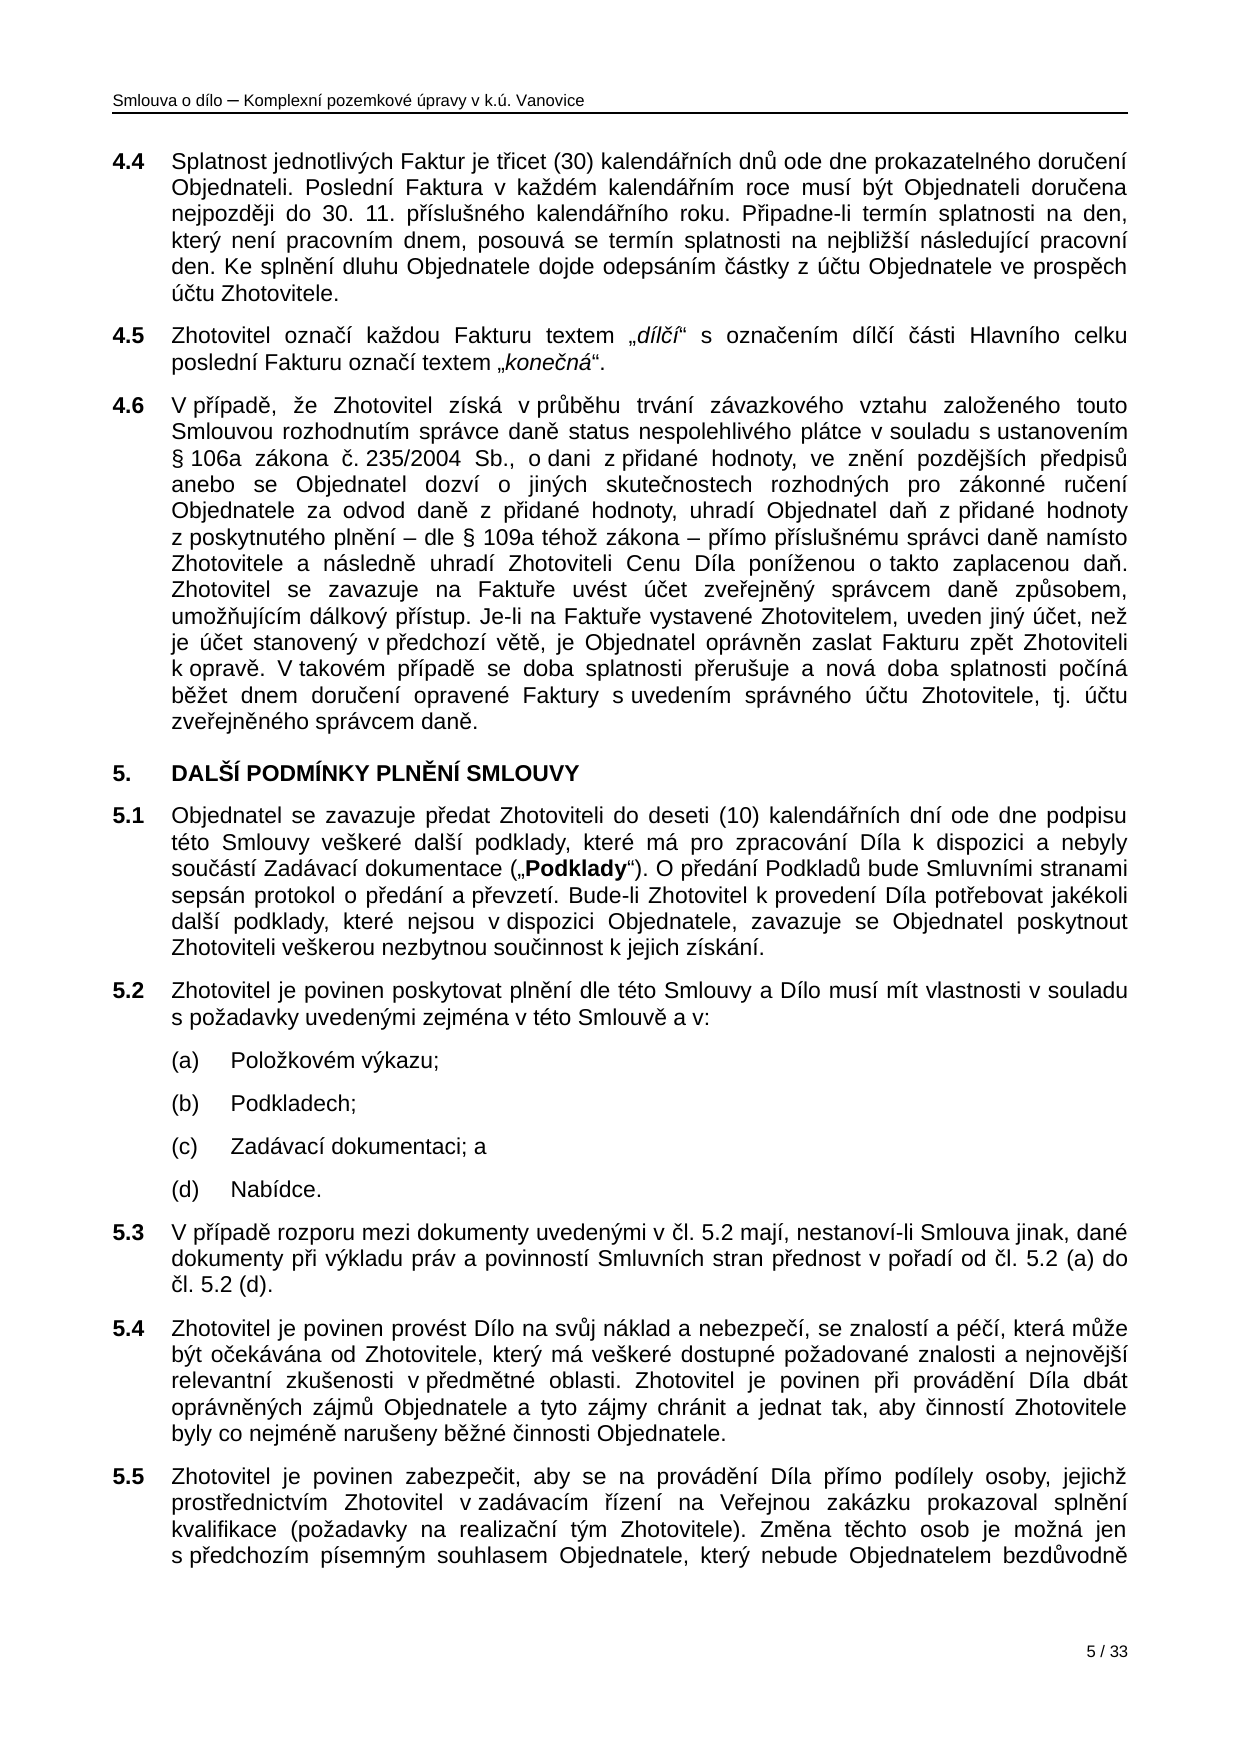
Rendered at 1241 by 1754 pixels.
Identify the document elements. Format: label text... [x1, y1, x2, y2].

text Zhotovitel označí každou Fakturu textem „dílčí“ s označením dílčí části Hlavního celku poslední Fakturu označí textem „konečná“. [112, 322, 1128, 375]
text Zhotovitel je povinen poskytovat plnění dle této Smlouvy a Dílo musí mít vlastnosti v souladu s požadavky uvedenými zejména v této Smlouvě a v: [112, 977, 1128, 1030]
list Položkovém výkazu; [171, 1047, 1128, 1073]
list Podkladech; [171, 1090, 1128, 1116]
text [112, 1463, 1128, 1568]
text Splatnost jednotlivých Faktur je třicet (30) kalendářních dnů ode dne prokazatelného doručení Objednateli. Poslední Faktura v každém kalendářním roce musí být Objednateli doručena nejpozději do 30. 11. příslušného kalendářního roku. Připadne-li termín splatnosti na den, který není pracovním dnem, posouvá se termín splatnosti na nejbližší následující pracovní den. Ke splnění dluhu Objednatele dojde odepsáním částky z účtu Objednatele ve prospěch účtu Zhotovitele. [112, 148, 1128, 306]
list Nabídce. [171, 1176, 1128, 1202]
text Další podmínky Plnění smlouvy [112, 759, 1128, 786]
text V případě, že Zhotovitel získá v průběhu trvání závazkového vztahu založeného touto Smlouvou rozhodnutím správce daně status nespolehlivého plátce v souladu s ustanovením § 106a zákona č. 235/2004 Sb., o dani z přidané hodnoty, ve znění pozdějších předpisů anebo se Objednatel dozví o jiných skutečnostech rozhodných pro zákonné ručení Objednatele za odvod daně z přidané hodnoty, uhradí Objednatel daň z přidané hodnoty z poskytnutého plnění – dle § 109a téhož zákona – přímo příslušnému správci daně namísto Zhotovitele a následně uhradí Zhotoviteli Cenu Díla poníženou o takto zaplacenou daň. Zhotovitel se zavazuje na Faktuře uvést účet zveřejněný správcem daně způsobem, umožňujícím dálkový přístup. Je-li na Faktuře vystavené Zhotovitelem, uveden jiný účet, než je účet stanovený v předchozí větě, je Objednatel oprávněn zaslat Fakturu zpět Zhotoviteli k opravě. V takovém případě se doba splatnosti přerušuje a nová doba splatnosti počíná běžet dnem doručení opravené Faktury s uvedením správného účtu Zhotovitele, tj. účtu zveřejněného správcem daně. [112, 392, 1128, 734]
text Objednatel se zavazuje předat Zhotoviteli do deseti (10) kalendářních dní ode dne podpisu této Smlouvy veškeré další podklady, které má pro zpracování Díla k dispozici a nebyly součástí Zadávací dokumentace („Podklady“). O předání Podkladů bude Smluvními stranami sepsán protokol o předání a převzetí. Bude-li Zhotovitel k provedení Díla potřebovat jakékoli další podklady, které nejsou v dispozici Objednatele, zavazuje se Objednatel poskytnout Zhotoviteli veškerou nezbytnou součinnost k jejich získání. [112, 802, 1128, 961]
text V případě rozporu mezi dokumenty uvedenými v čl. 5.2 mají, nestanoví-li Smlouva jinak, dané dokumenty při výkladu práv a povinností Smluvních stran přednost v pořadí od čl. 5.2 (a) do čl. 5.2 (d). [112, 1219, 1128, 1298]
text Zhotovitel je povinen provést Dílo na svůj náklad a nebezpečí, se znalostí a péčí, která může být očekávána od Zhotovitele, který má veškeré dostupné požadované znalosti a nejnovější relevantní zkušenosti v předmětné oblasti. Zhotovitel je povinen při provádění Díla dbát oprávněných zájmů Objednatele a tyto zájmy chránit a jednat tak, aby činností Zhotovitele byly co nejméně narušeny běžné činnosti Objednatele. [112, 1314, 1128, 1446]
list Zadávací dokumentaci; a [171, 1133, 1128, 1159]
